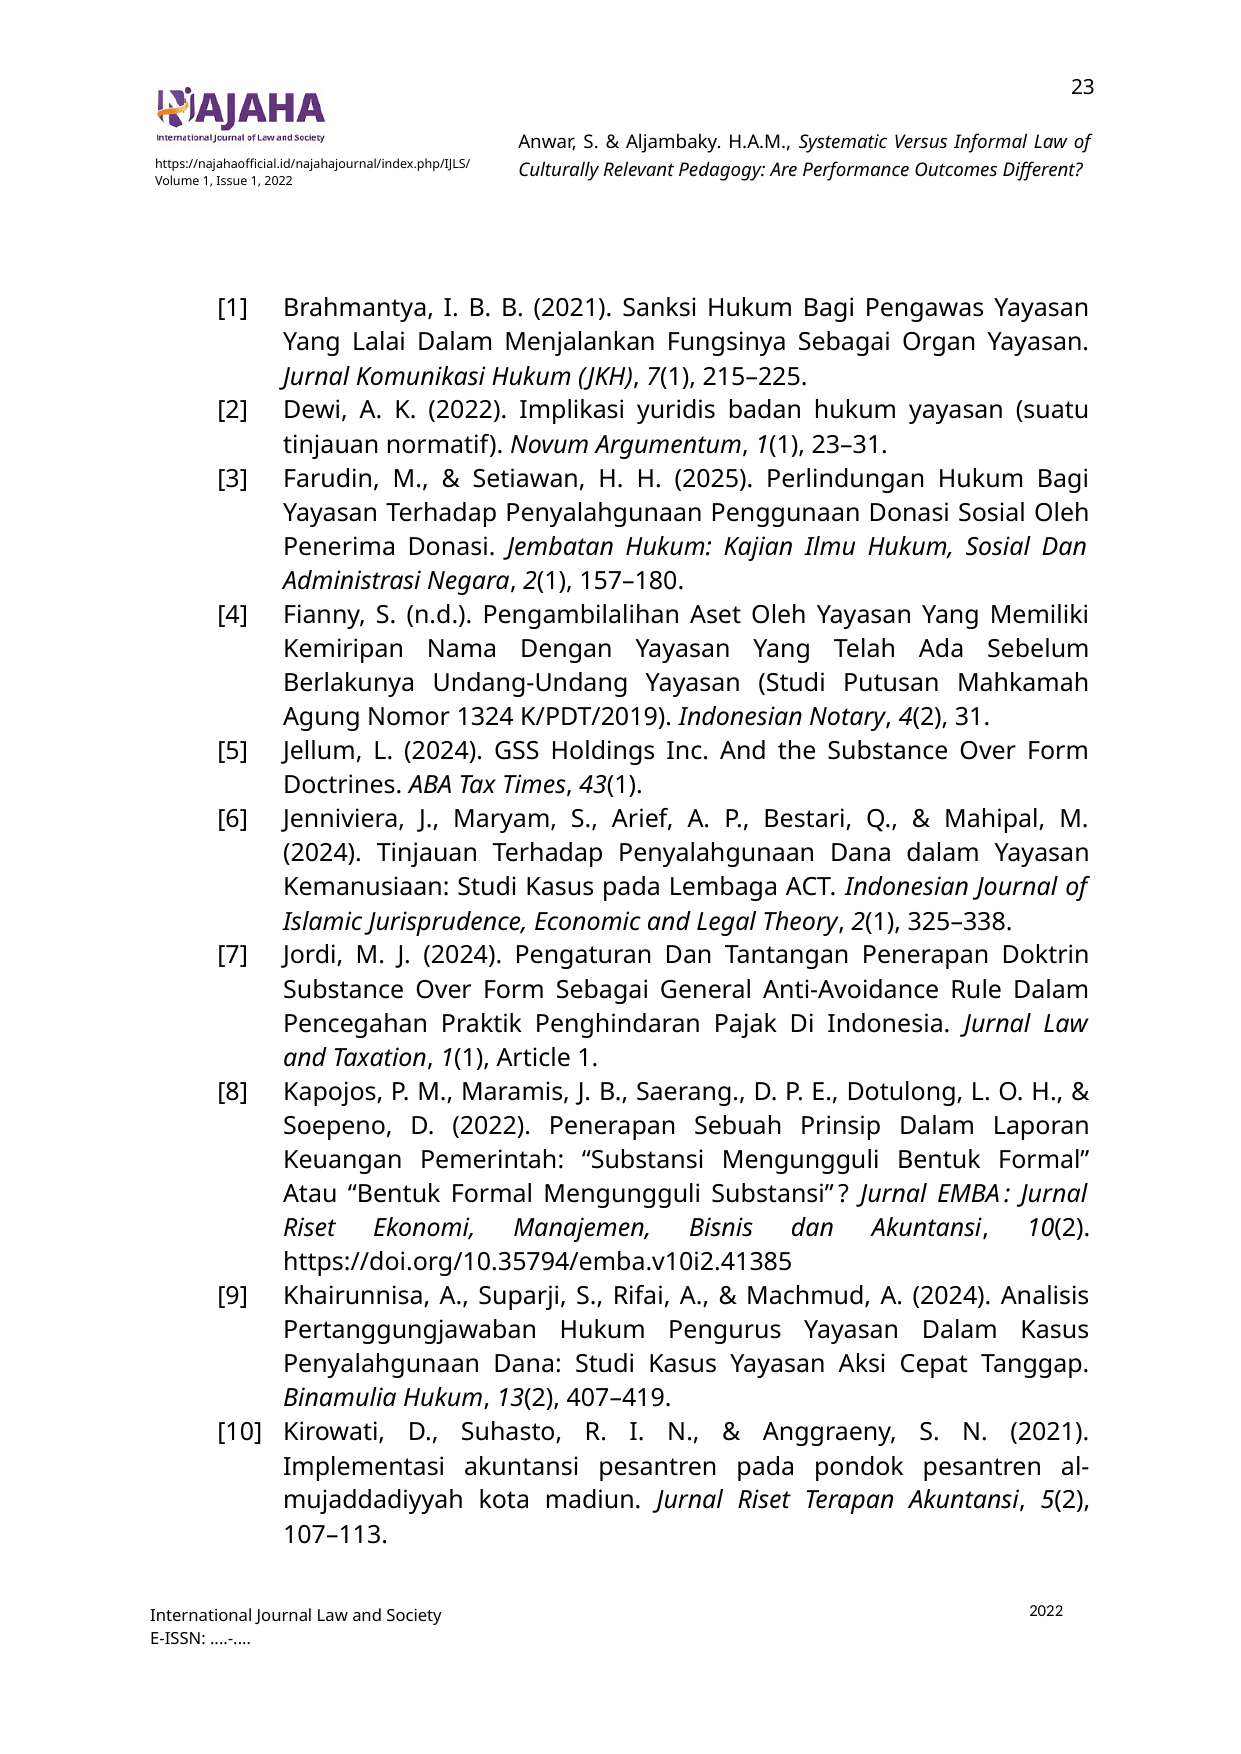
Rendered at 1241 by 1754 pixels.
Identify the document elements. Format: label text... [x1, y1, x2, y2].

list Brahmantya, I. B. B. (2021). Sanksi Hukum Bagi Pengawas Yayasan Yang Lalai Dalam Menjalankan Fungsinya Sebagai Organ Yayasan. Jurnal Komunikasi Hukum (JKH), 7(1), 215–225. [217, 290, 1090, 392]
list Kapojos, P. M., Maramis, J. B., Saerang., D. P. E., Dotulong, L. O. H., & Soepeno, D. (2022). Penerapan Sebuah Prinsip Dalam Laporan Keuangan Pemerintah: “Substansi Mengungguli Bentuk Formal” Atau “Bentuk Formal Mengungguli Substansi” ? Jurnal EMBA : Jurnal Riset Ekonomi, Manajemen, Bisnis dan Akuntansi, 10(2). https://doi.org/10.35794/emba.v10i2.41385 [217, 1073, 1090, 1278]
picture [150, 73, 330, 157]
list Jordi, M. J. (2024). Pengaturan Dan Tantangan Penerapan Doktrin Substance Over Form Sebagai General Anti-Avoidance Rule Dalam Pencegahan Praktik Penghindaran Pajak Di Indonesia. Jurnal Law and Taxation, 1(1), Article 1. [217, 937, 1090, 1073]
list Jellum, L. (2024). GSS Holdings Inc. And the Substance Over Form Doctrines. ABA Tax Times, 43(1). [217, 733, 1090, 801]
list Jenniviera, J., Maryam, S., Arief, A. P., Bestari, Q., & Mahipal, M. (2024). Tinjauan Terhadap Penyalahgunaan Dana dalam Yayasan Kemanusiaan: Studi Kasus pada Lembaga ACT. Indonesian Journal of Islamic Jurisprudence, Economic and Legal Theory, 2(1), 325–338. [217, 801, 1090, 937]
list Dewi, A. K. (2022). Implikasi yuridis badan hukum yayasan (suatu tinjauan normatif). Novum Argumentum, 1(1), 23–31. [217, 392, 1090, 460]
list Kirowati, D., Suhasto, R. I. N., & Anggraeny, S. N. (2021). Implementasi akuntansi pesantren pada pondok pesantren al-mujaddadiyyah kota madiun. Jurnal Riset Terapan Akuntansi, 5(2), 107–113. [217, 1414, 1090, 1550]
list Khairunnisa, A., Suparji, S., Rifai, A., & Machmud, A. (2024). Analisis Pertanggungjawaban Hukum Pengurus Yayasan Dalam Kasus Penyalahgunaan Dana: Studi Kasus Yayasan Aksi Cepat Tanggap. Binamulia Hukum, 13(2), 407–419. [217, 1278, 1090, 1414]
list Fianny, S. (n.d.). Pengambilalihan Aset Oleh Yayasan Yang Memiliki Kemiripan Nama Dengan Yayasan Yang Telah Ada Sebelum Berlakunya Undang-Undang Yayasan (Studi Putusan Mahkamah Agung Nomor 1324 K/PDT/2019). Indonesian Notary, 4(2), 31. [217, 597, 1090, 733]
list Farudin, M., & Setiawan, H. H. (2025). Perlindungan Hukum Bagi Yayasan Terhadap Penyalahgunaan Penggunaan Donasi Sosial Oleh Penerima Donasi. Jembatan Hukum: Kajian Ilmu Hukum, Sosial Dan Administrasi Negara, 2(1), 157–180. [217, 460, 1090, 597]
